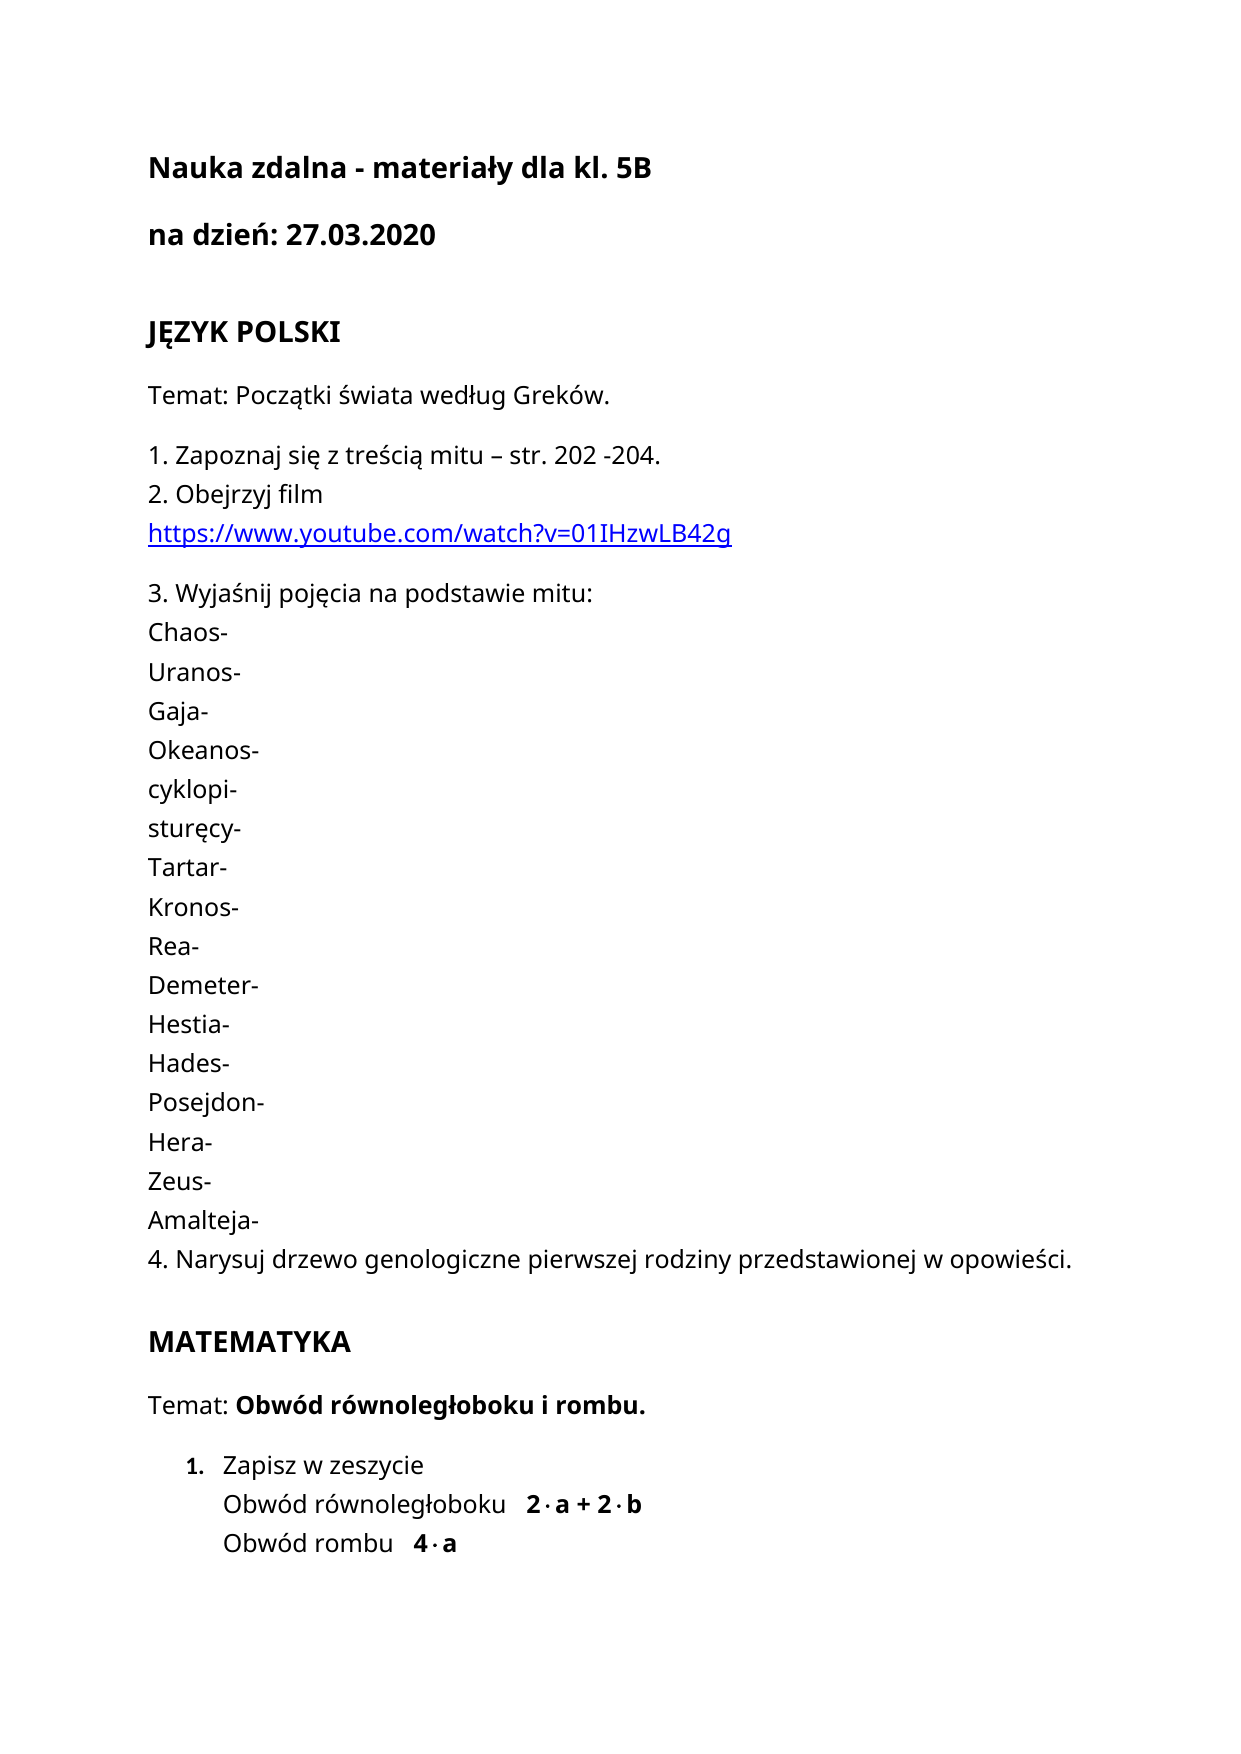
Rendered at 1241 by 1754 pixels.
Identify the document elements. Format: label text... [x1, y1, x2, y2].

text JĘZYK POLSKI [148, 311, 1093, 351]
list Obwód rombu 4a [223, 1526, 1093, 1560]
text na dzień: 27.03.2020 [148, 214, 1093, 254]
text Nauka zdalna - materiały dla kl. 5B [148, 148, 1093, 187]
list Obwód równoległoboku 2a + 2b [223, 1486, 1093, 1521]
text 3. Wyjaśnij pojęcia na podstawie mitu: Chaos- Uranos- Gaja- Okeanos- cyklopi- sturęcy- Tartar- Kronos- Rea- Demeter- Hestia- Hades- Posejdon- Hera- Zeus- Amalteja- 4. Narysuj drzewo genologiczne pierwszej rodziny przedstawionej w opowieści. MATEMATYKA [148, 576, 1093, 1361]
text Temat: Obwód równoległoboku i rombu. [148, 1387, 1093, 1421]
list Zapisz w zeszycie [185, 1447, 1093, 1481]
text 1. Zapoznaj się z treścią mitu – str. 202 -204. 2. Obejrzyj film https://www.youtube.com/watch?v=01IHzwLB42g [148, 437, 1093, 550]
text Temat: Początki świata według Greków. [148, 377, 1093, 412]
